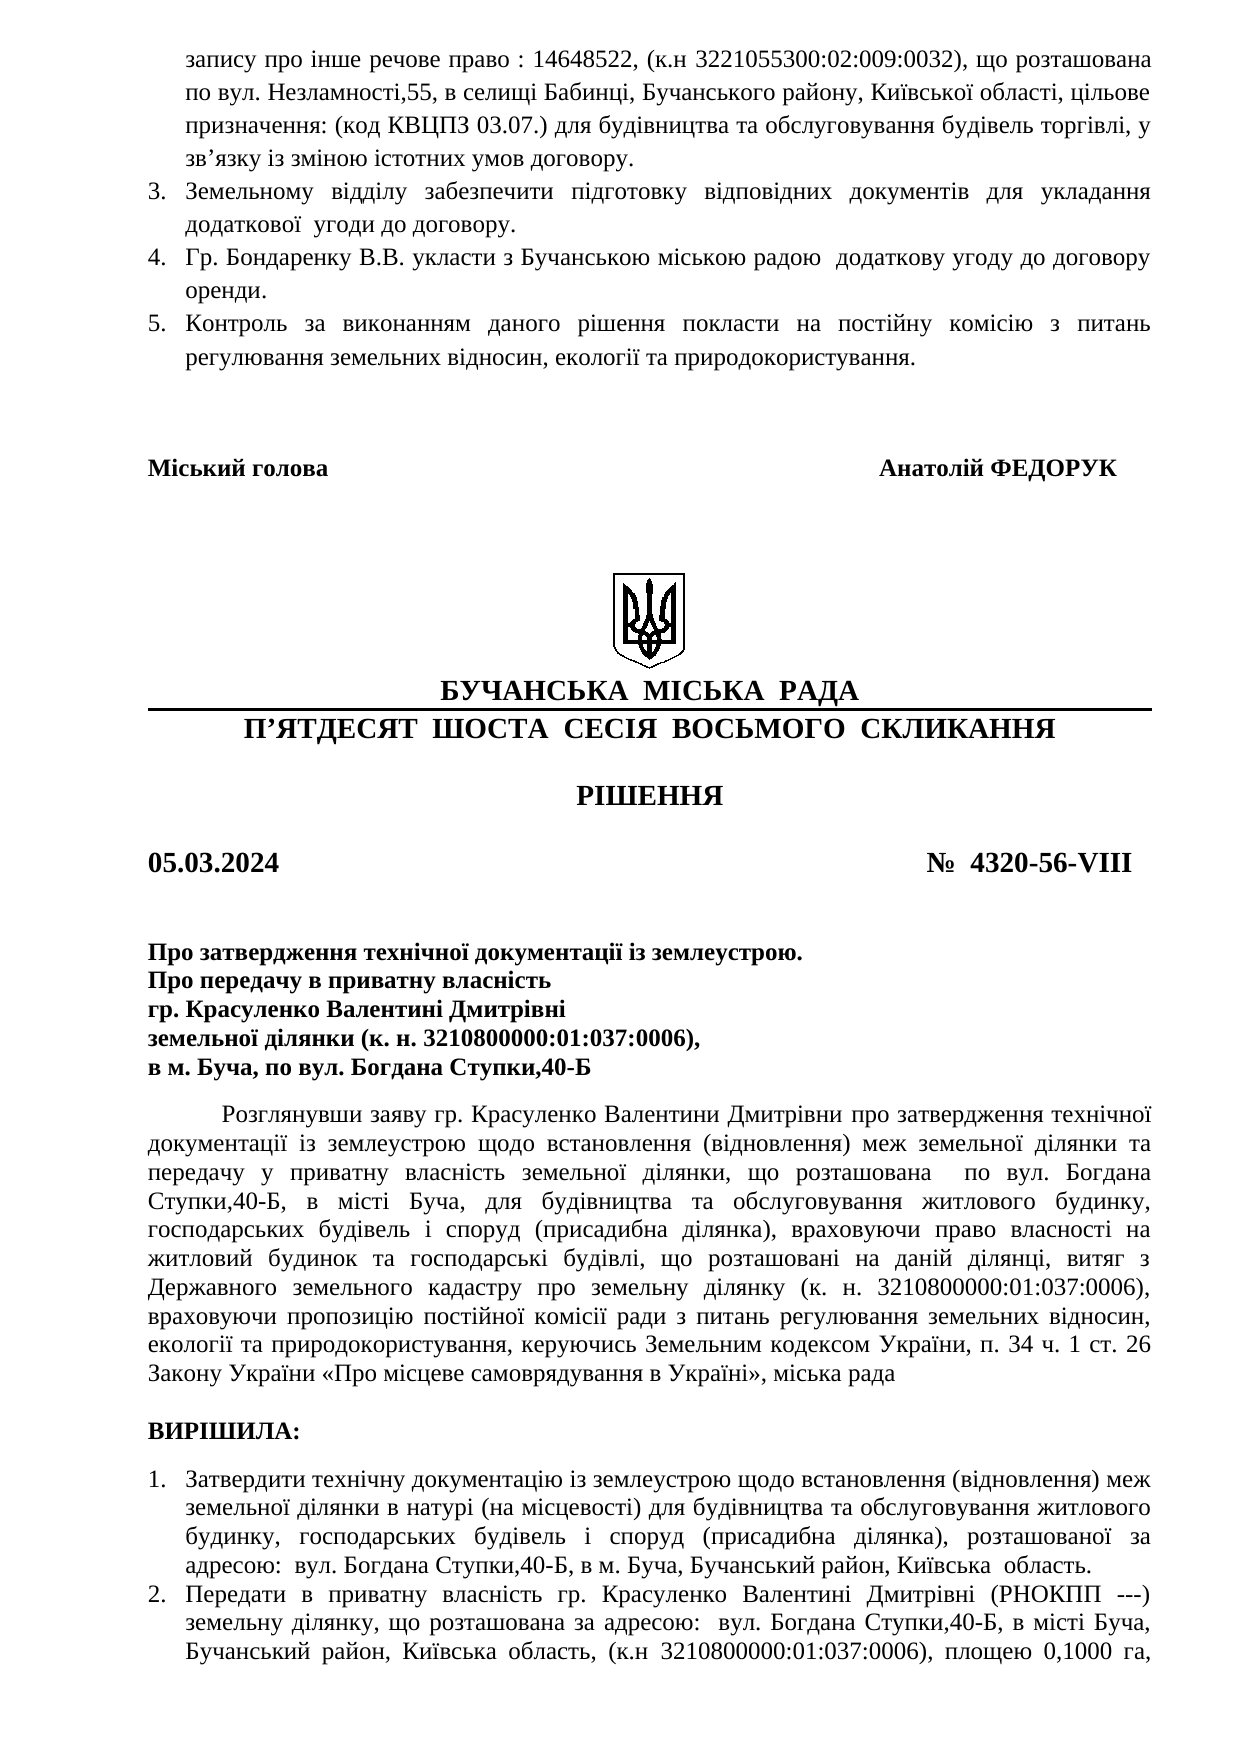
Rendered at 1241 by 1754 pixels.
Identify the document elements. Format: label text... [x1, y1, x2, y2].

text Про затвердження технічної документації із землеустрою. [148, 937, 1152, 965]
list Земельному відділу забезпечити підготовку відповідних документів для укладання додаткової угоди до договору. [148, 176, 1152, 238]
list Гр. Бондаренку В.В. укласти з Бучанською міською радою додаткову угоду до договору оренди. [148, 242, 1152, 304]
text 05.03.2024 № 4320-56-VIІІ [148, 846, 1152, 879]
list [148, 44, 1152, 172]
text в м. Буча, по вул. Богдана Ступки,40-Б [148, 1052, 1152, 1080]
text П’ЯТДЕСЯТ ШОСТА СЕСІЯ ВОСЬМОГО СКЛИКАННЯ [148, 711, 1152, 745]
text Розглянувши заяву гр. Красуленко Валентини Дмитрівни про затвердження технічної документації із землеустрою щодо встановлення (відновлення) меж земельної ділянки та передачу у приватну власність земельної ділянки, що розташована по вул. Богдана Ступки,40-Б, в місті Буча, для будівництва та обслуговування житлового будинку, господарських будівель і споруд (присадибна ділянка), враховуючи право власності на житловий будинок та господарські будівлі, що розташовані на даній ділянці, витяг з Державного земельного кадастру про земельну ділянку (к. н. 3210800000:01:037:0006), враховуючи пропозицію постійної комісії ради з питань регулювання земельних відносин, екології та природокористування, керуючись Земельним кодексом України, п. 34 ч. 1 ст. 26 Закону України «Про місцеве самоврядування в Україні», міська рада [148, 1099, 1152, 1387]
text ВИРІШИЛА: [148, 1416, 1152, 1444]
text БУЧАНСЬКА МІСЬКА РАДА [148, 673, 1152, 708]
text земельної ділянки (к. н. 3210800000:01:037:0006), [148, 1023, 1152, 1052]
text Міський голова Анатолій ФЕДОРУК [148, 453, 1152, 482]
text Про передачу в приватну власність [148, 965, 1152, 994]
text гр. Красуленко Валентині Дмитрівні [148, 994, 1152, 1023]
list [148, 1579, 1152, 1665]
list Контроль за виконанням даного рішення покласти на постійну комісію з питань регулювання земельних відносин, екології та природокористування. [148, 308, 1152, 370]
text РІШЕННЯ [148, 778, 1152, 812]
list Затвердити технічну документацію із землеустрою щодо встановлення (відновлення) меж земельної ділянки в натурі (на місцевості) для будівництва та обслуговування житлового будинку, господарських будівель і споруд (присадибна ділянка), розташованої за адресою: вул. Богдана Ступки,40-Б, в м. Буча, Бучанський район, Київська область. [148, 1464, 1152, 1579]
